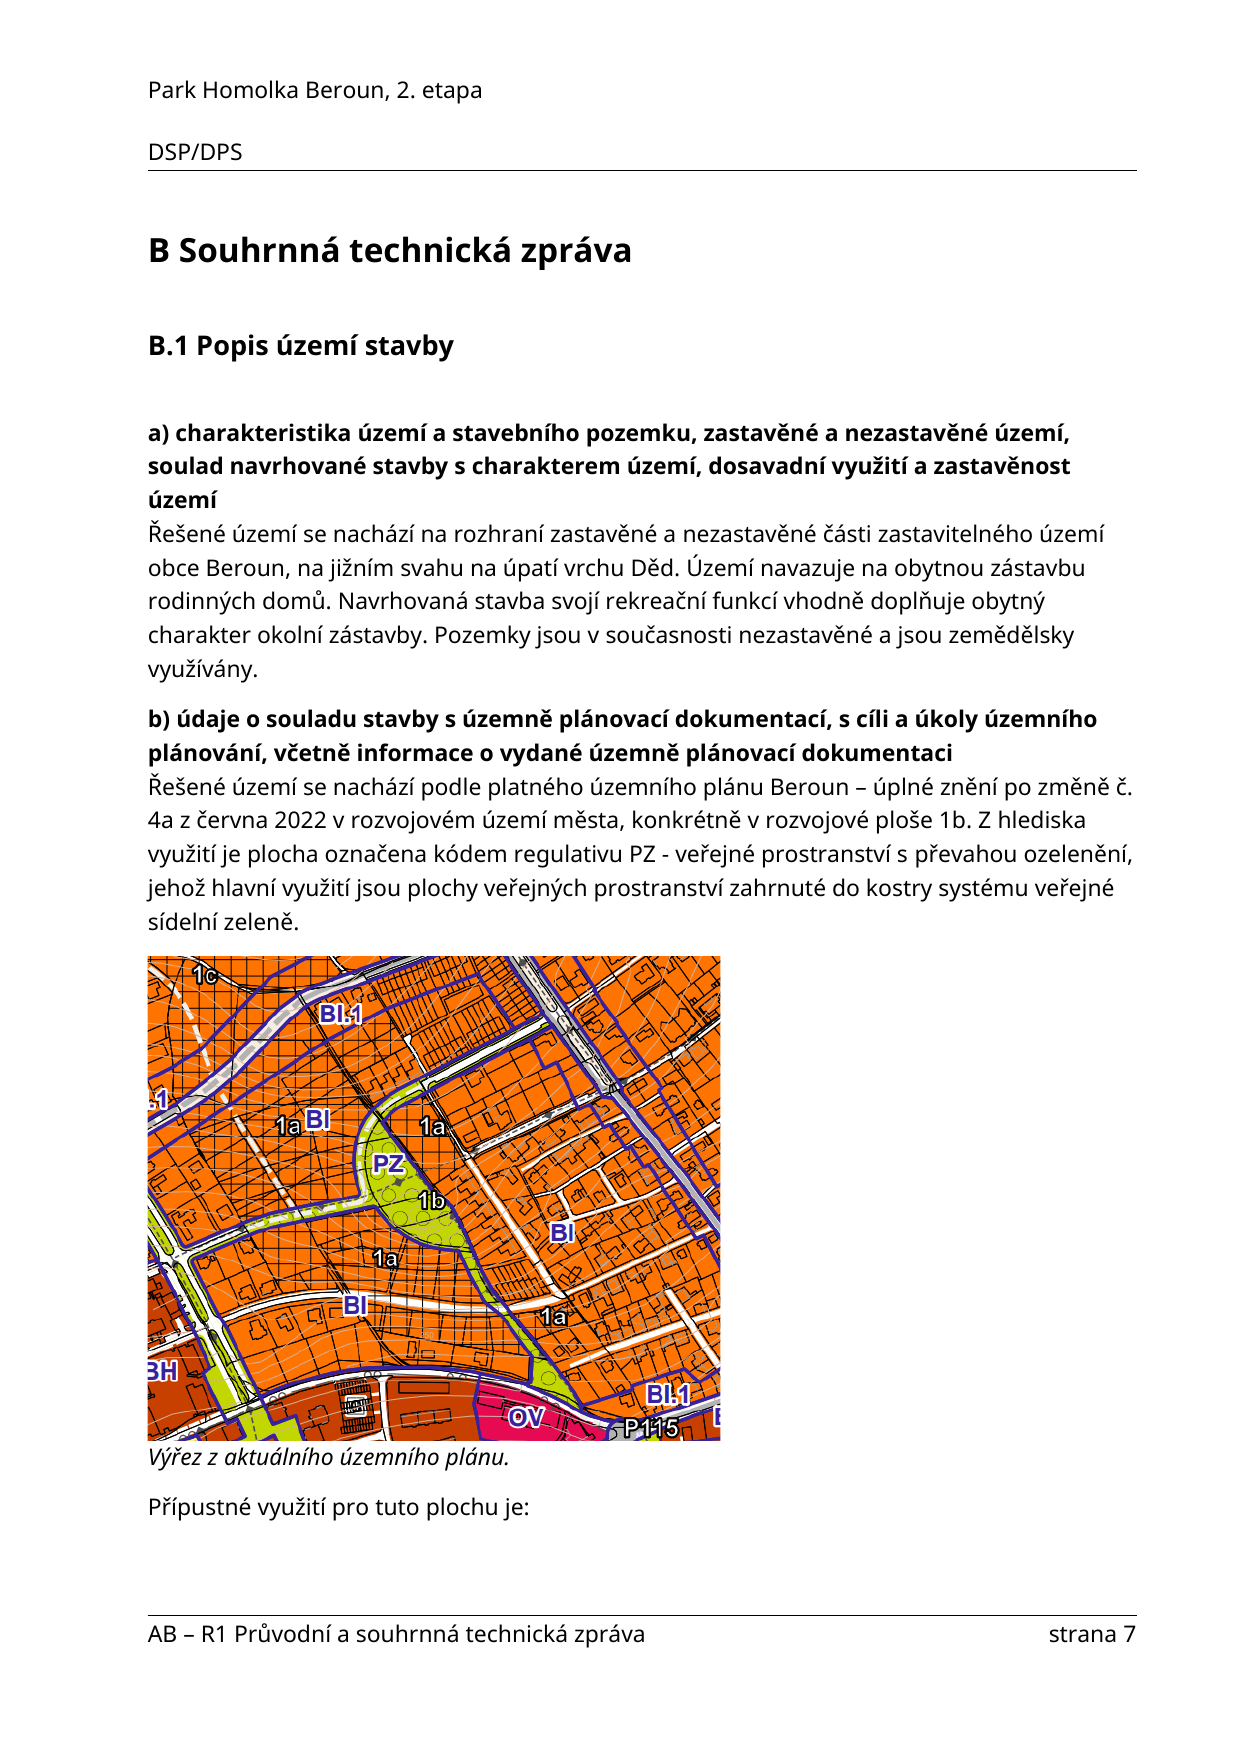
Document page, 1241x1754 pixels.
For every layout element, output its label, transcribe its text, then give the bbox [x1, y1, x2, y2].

text Řešené území se nachází na rozhraní zastavěné a nezastavěné části zastavitelného území obce Beroun, na jižním svahu na úpatí vrchu Děd. Území navazuje na obytnou zástavbu rodinných domů. Navrhovaná stavba svojí rekreační funkcí vhodně doplňuje obytný charakter okolní zástavby. Pozemky jsou v současnosti nezastavěné a jsou zemědělsky využívány. [148, 518, 1137, 684]
subtitle B.1 Popis území stavby [148, 326, 1137, 363]
text Výřez z aktuálního územního plánu. [148, 1440, 1137, 1472]
subtitle a) charakteristika území a stavebního pozemku, zastavěné a nezastavěné území, soulad navrhované stavby s charakterem území, dosavadní využití a zastavěnost území [148, 417, 1137, 515]
subtitle B Souhrnná technická zpráva [148, 227, 1137, 272]
text Řešené území se nachází podle platného územního plánu Beroun – úplné znění po změně č. 4a z června 2022 v rozvojovém území města, konkrétně v rozvojové ploše 1b. Z hlediska využití je plocha označena kódem regulativu PZ - veřejné prostranství s převahou ozelenění, jehož hlavní využití jsou plochy veřejných prostranství zahrnuté do kostry systému veřejné sídelní zeleně. [148, 771, 1137, 937]
picture [147, 956, 721, 1441]
text Přípustné využití pro tuto plochu je: [148, 1491, 1137, 1522]
subtitle b) údaje o souladu stavby s územně plánovací dokumentací, s cíli a úkoly územního plánování, včetně informace o vydané územně plánovací dokumentaci [148, 703, 1137, 768]
